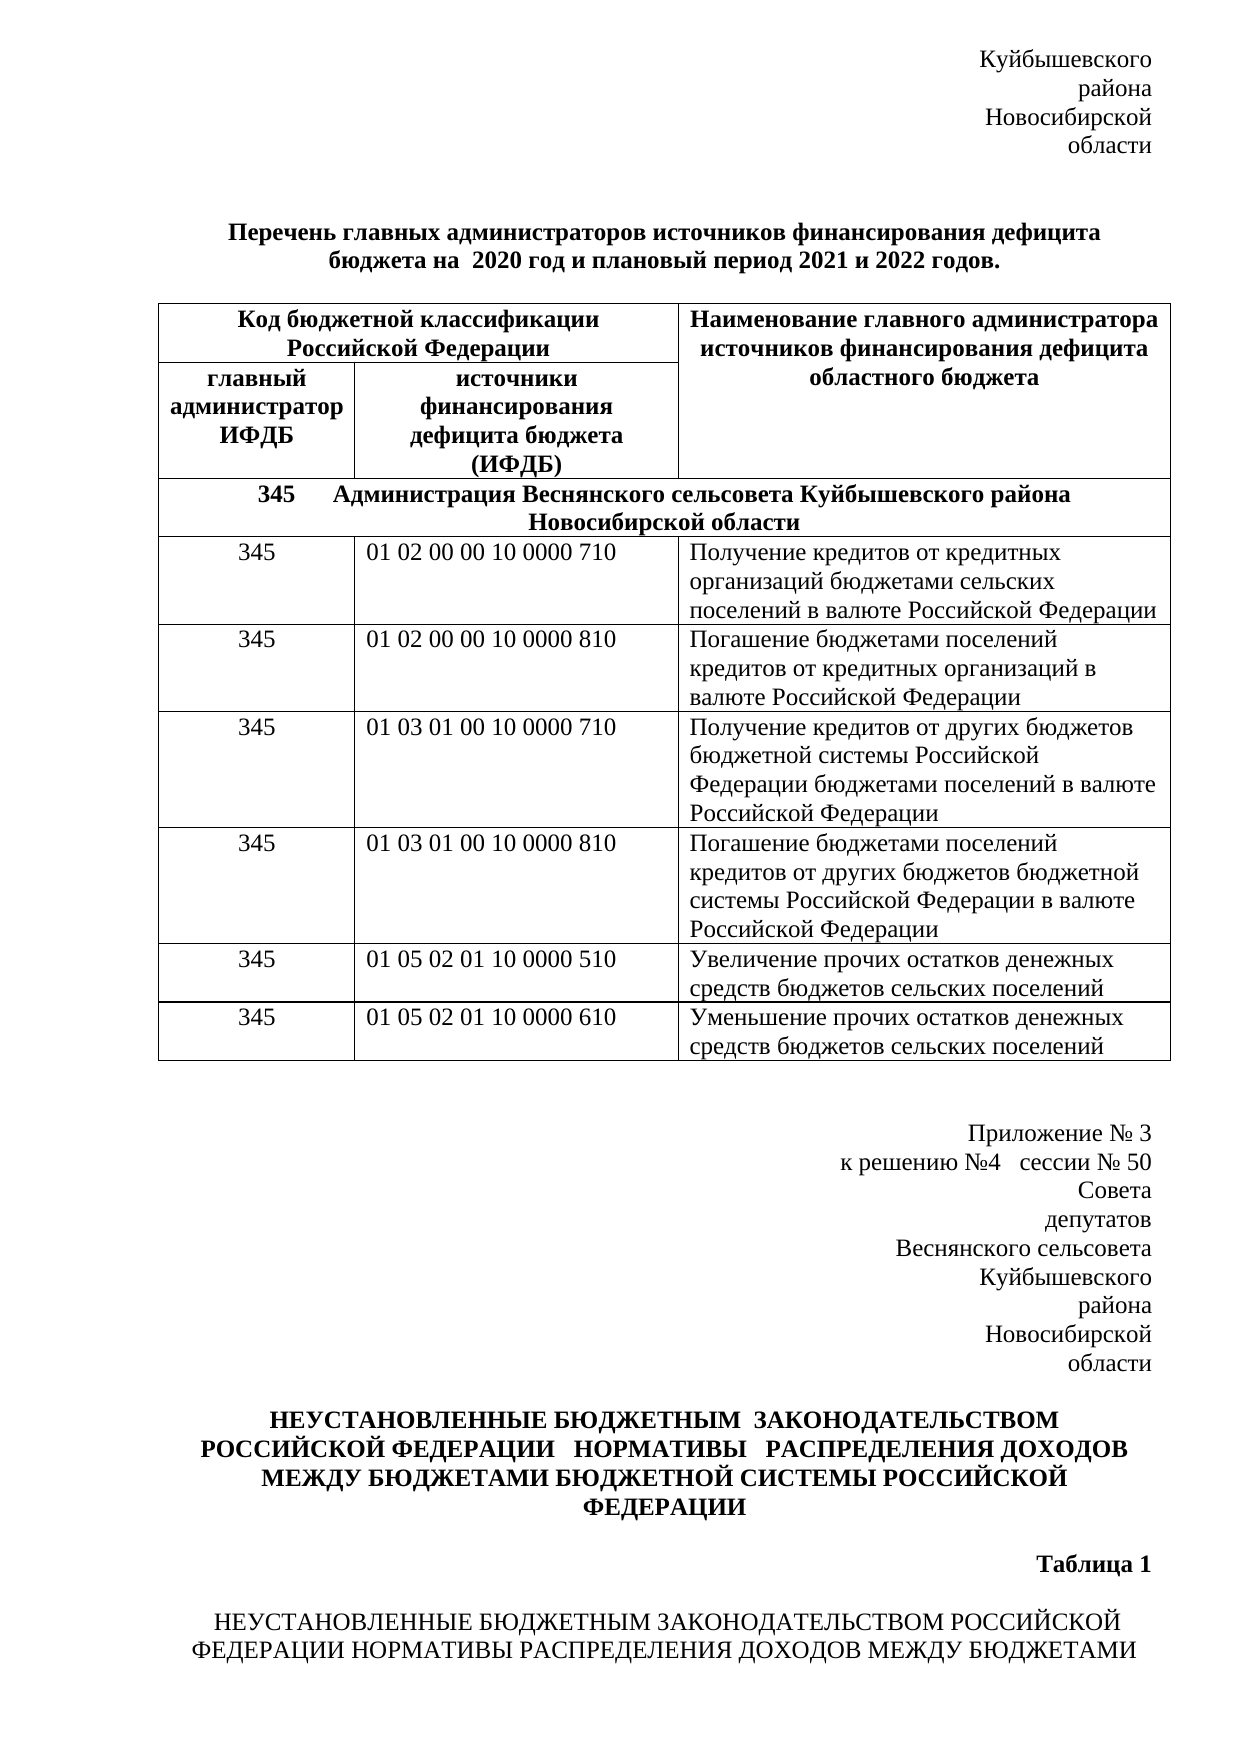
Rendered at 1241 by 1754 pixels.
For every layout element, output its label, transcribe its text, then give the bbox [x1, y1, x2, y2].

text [177, 1607, 1152, 1664]
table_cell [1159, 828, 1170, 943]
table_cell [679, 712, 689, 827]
table_cell 01 03 01 00 10 0000 810 [355, 828, 678, 943]
table_header Наименование главного администратора источников финансирования дефицита областного бюджета [679, 304, 1170, 478]
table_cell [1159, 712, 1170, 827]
text Приложение № 3 [177, 1090, 1152, 1147]
text Таблица 1 [177, 1549, 1152, 1578]
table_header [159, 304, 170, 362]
table_cell 345 [159, 712, 354, 827]
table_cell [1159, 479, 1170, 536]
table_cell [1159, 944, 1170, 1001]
table_cell 345 [159, 944, 354, 1001]
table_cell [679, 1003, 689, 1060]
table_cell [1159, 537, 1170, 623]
table_cell 345 [159, 1003, 354, 1060]
text Куйбышевского района [177, 44, 1152, 102]
table_cell 345 [159, 828, 354, 943]
table_cell 345 [159, 537, 354, 623]
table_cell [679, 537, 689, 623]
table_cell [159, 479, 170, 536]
table_cell 01 03 01 00 10 0000 710 [355, 712, 678, 827]
table_cell 345 [159, 625, 354, 711]
text Перечень главных администраторов источников финансирования дефицита бюджета на 2020 год и плановый период 2021 и 2022 годов. [177, 217, 1152, 274]
table_cell 01 05 02 01 10 0000 610 [355, 1003, 678, 1060]
text Новосибирской области [177, 102, 1152, 159]
text НЕУСТАНОВЛЕННЫЕ БЮДЖЕТНЫМ ЗАКОНОДАТЕЛЬСТВОМ РОССИЙСКОЙ ФЕДЕРАЦИИ НОРМАТИВЫ РАСПРЕДЕЛЕНИЯ ДОХОДОВ МЕЖДУ БЮДЖЕТАМИ БЮДЖЕТНОЙ СИСТЕМЫ РОССИЙСКОЙ ФЕДЕРАЦИИ [177, 1405, 1152, 1520]
text Новосибирской области [177, 1319, 1152, 1377]
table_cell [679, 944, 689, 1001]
table_cell главный администратор ИФДБ [159, 363, 354, 478]
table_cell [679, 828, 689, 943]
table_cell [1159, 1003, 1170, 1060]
table_cell 01 05 02 01 10 0000 510 [355, 944, 678, 1001]
text Веснянского сельсовета [177, 1233, 1152, 1262]
text к решению №4 сессии № 50 [177, 1147, 1152, 1175]
text Совета депутатов [177, 1175, 1152, 1233]
table_cell 01 02 00 00 10 0000 710 [355, 537, 678, 623]
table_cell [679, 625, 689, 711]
text Куйбышевского района [177, 1262, 1152, 1319]
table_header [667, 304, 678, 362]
table_cell 01 02 00 00 10 0000 810 [355, 625, 678, 711]
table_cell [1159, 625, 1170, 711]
